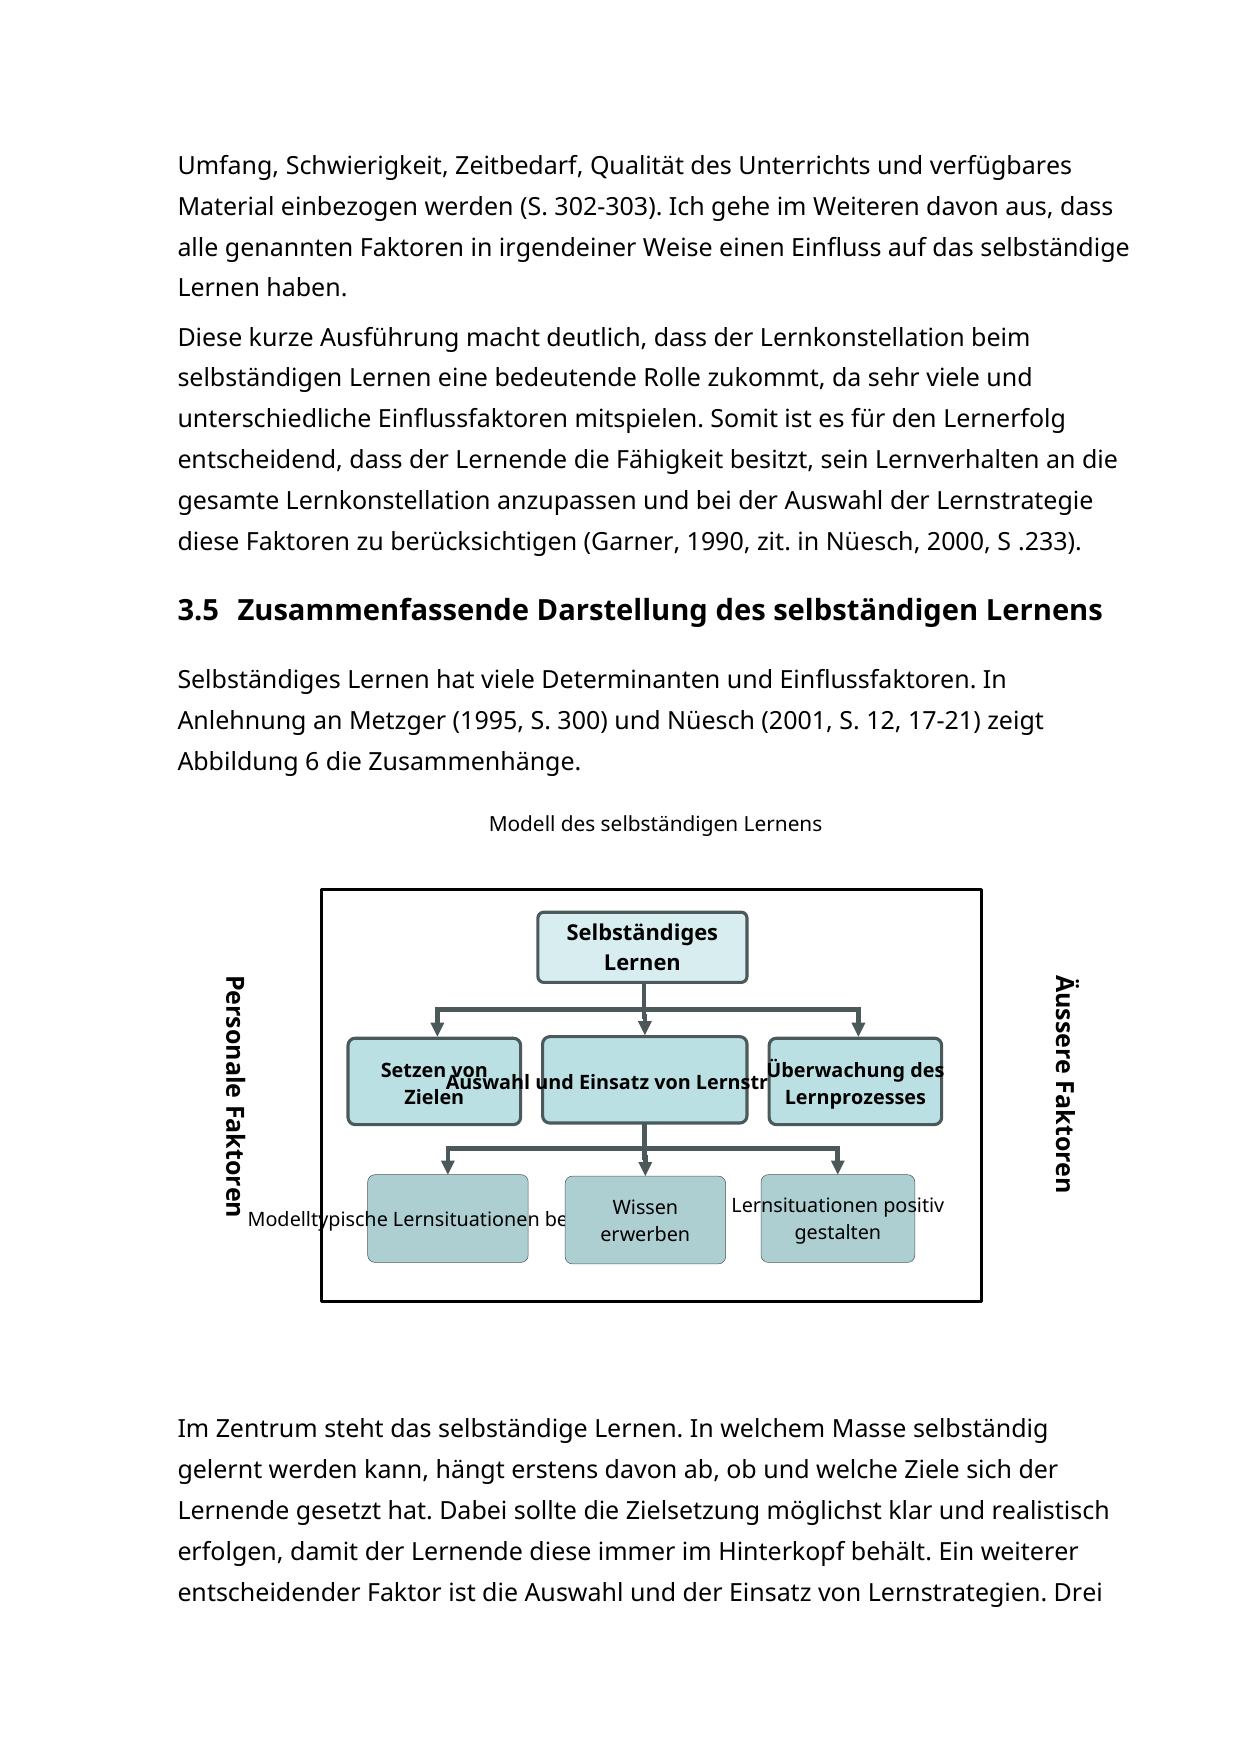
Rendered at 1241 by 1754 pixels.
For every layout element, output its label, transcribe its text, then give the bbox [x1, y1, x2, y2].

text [177, 1411, 1134, 1608]
text Selbständiges Lernen hat viele Determinanten und Einflussfaktoren. In Anlehnung an Metzger (1995, S. 300) und Nüesch (2001, S. 12, 17-21) zeigt Abbildung 6 die Zusammenhänge. [177, 662, 1134, 778]
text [177, 148, 1134, 304]
text Diese kurze Ausführung macht deutlich, dass der Lernkonstellation beim selbständigen Lernen eine bedeutende Rolle zukommt, da sehr viele und unterschiedliche Einflussfaktoren mitspielen. Somit ist es für den Lernerfolg entscheidend, dass der Lernende die Fähigkeit besitzt, sein Lernverhalten an die gesamte Lernkonstellation anzupassen und bei der Auswahl der Lernstrategie diese Faktoren zu berücksichtigen (Garner, 1990, zit. in Nüesch, 2000, S .233). [177, 319, 1134, 557]
subtitle Zusammenfassende Darstellung des selbständigen Lernens [177, 589, 1134, 629]
text Modell des selbständigen Lernens [177, 809, 1134, 838]
